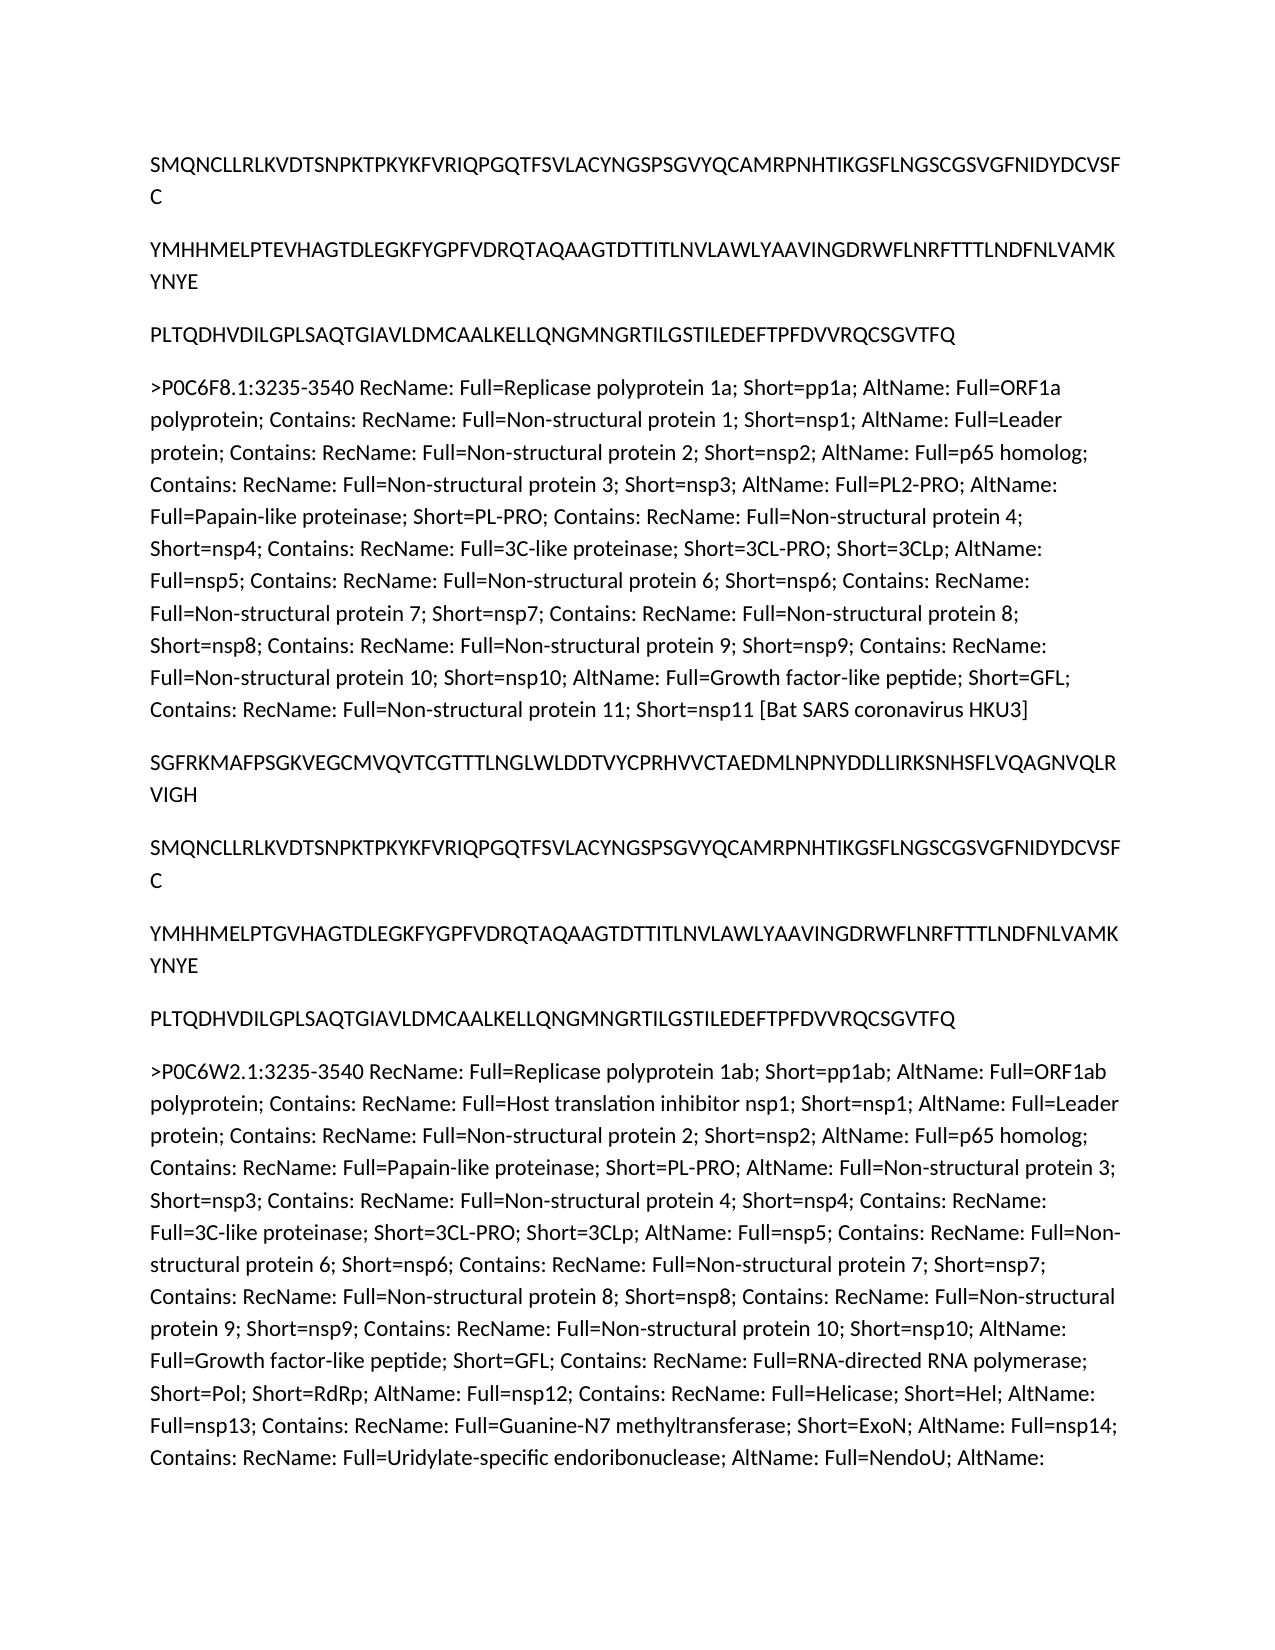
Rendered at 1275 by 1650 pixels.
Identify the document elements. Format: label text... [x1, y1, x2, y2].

text PLTQDHVDILGPLSAQTGIAVLDMCAALKELLQNGMNGRTILGSTILEDEFTPFDVVRQCSGVTFQ [150, 320, 1125, 348]
text SMQNCLLRLKVDTSNPKTPKYKFVRIQPGQTFSVLACYNGSPSGVYQCAMRPNHTIKGSFLNGSCGSVGFNIDYDCVSFC [150, 833, 1125, 894]
text YMHHMELPTEVHAGTDLEGKFYGPFVDRQTAQAAGTDTTITLNVLAWLYAAVINGDRWFLNRFTTTLNDFNLVAMKYNYE [150, 235, 1125, 295]
text SMQNCLLRLKVDTSNPKTPKYKFVRIQPGQTFSVLACYNGSPSGVYQCAMRPNHTIKGSFLNGSCGSVGFNIDYDCVSFC [150, 150, 1125, 210]
text PLTQDHVDILGPLSAQTGIAVLDMCAALKELLQNGMNGRTILGSTILEDEFTPFDVVRQCSGVTFQ [150, 1004, 1125, 1032]
text YMHHMELPTGVHAGTDLEGKFYGPFVDRQTAQAAGTDTTITLNVLAWLYAAVINGDRWFLNRFTTTLNDFNLVAMKYNYE [150, 919, 1125, 979]
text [150, 1057, 1125, 1471]
text >P0C6F8.1:3235-3540 RecName: Full=Replicase polyprotein 1a; Short=pp1a; AltName: Full=ORF1a polyprotein; Contains: RecName: Full=Non-structural protein 1; Short=nsp1; AltName: Full=Leader protein; Contains: RecName: Full=Non-structural protein 2; Short=nsp2; AltName: Full=p65 homolog; Contains: RecName: Full=Non-structural protein 3; Short=nsp3; AltName: Full=PL2-PRO; AltName: Full=Papain-like proteinase; Short=PL-PRO; Contains: RecName: Full=Non-structural protein 4; Short=nsp4; Contains: RecName: Full=3C-like proteinase; Short=3CL-PRO; Short=3CLp; AltName: Full=nsp5; Contains: RecName: Full=Non-structural protein 6; Short=nsp6; Contains: RecName: Full=Non-structural protein 7; Short=nsp7; Contains: RecName: Full=Non-structural protein 8; Short=nsp8; Contains: RecName: Full=Non-structural protein 9; Short=nsp9; Contains: RecName: Full=Non-structural protein 10; Short=nsp10; AltName: Full=Growth factor-like peptide; Short=GFL; Contains: RecName: Full=Non-structural protein 11; Short=nsp11 [Bat SARS coronavirus HKU3] [150, 373, 1125, 723]
text SGFRKMAFPSGKVEGCMVQVTCGTTTLNGLWLDDTVYCPRHVVCTAEDMLNPNYDDLLIRKSNHSFLVQAGNVQLRVIGH [150, 748, 1125, 808]
